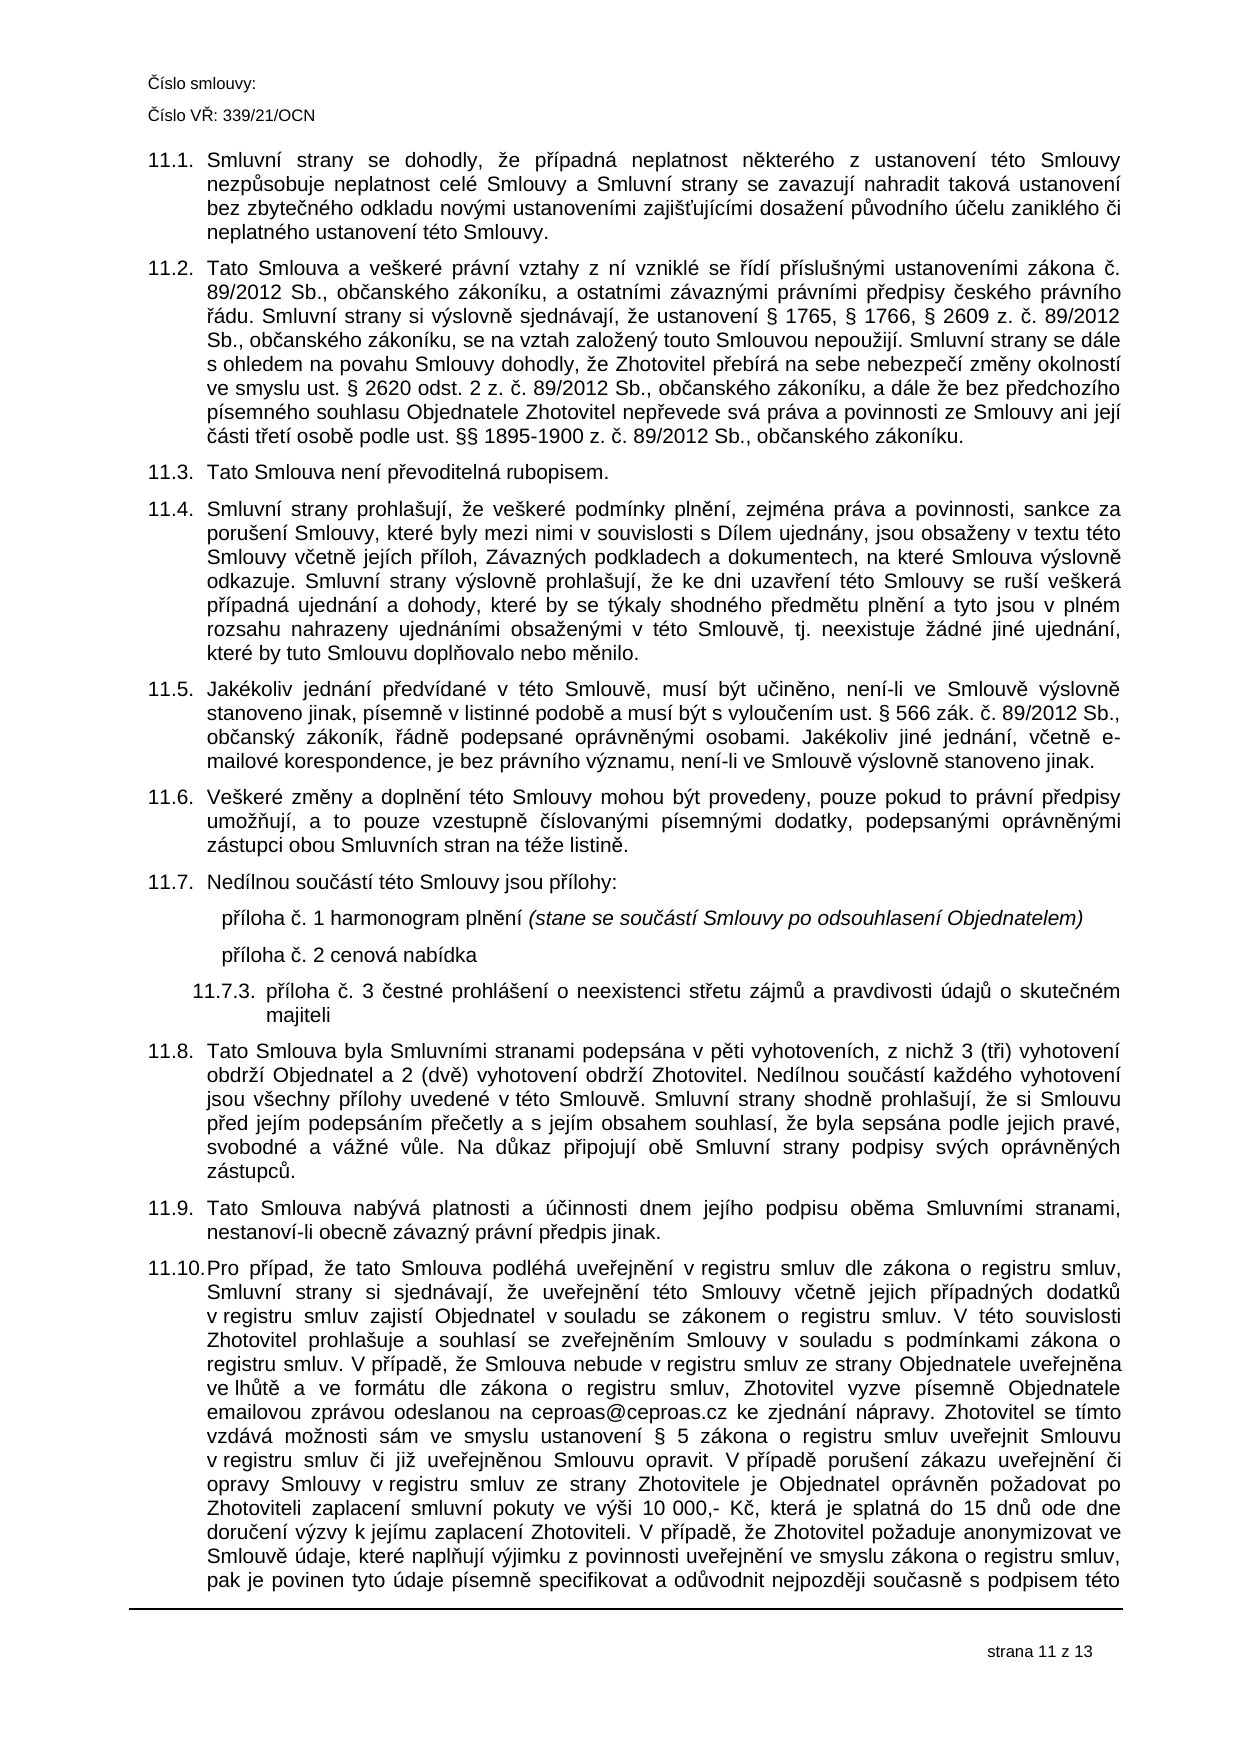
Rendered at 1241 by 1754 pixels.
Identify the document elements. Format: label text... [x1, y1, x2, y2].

text Tato Smlouva a veškeré právní vztahy z ní vzniklé se řídí příslušnými ustanoveními zákona č. 89/2012 Sb., občanského zákoníku, a ostatními závaznými právními předpisy českého právního řádu. Smluvní strany si výslovně sjednávají, že ustanovení § 1765, § 1766, § 2609 z. č. 89/2012 Sb., občanského zákoníku, se na vztah založený touto Smlouvou nepoužijí. Smluvní strany se dále s ohledem na povahu Smlouvy dohodly, že Zhotovitel přebírá na sebe nebezpečí změny okolností ve smyslu ust. § 2620 odst. 2 z. č. 89/2012 Sb., občanského zákoníku, a dále že bez předchozího písemného souhlasu Objednatele Zhotovitel nepřevede svá práva a povinnosti ze Smlouvy ani její části třetí osobě podle ust. §§ 1895-1900 z. č. 89/2012 Sb., občanského zákoníku. [148, 256, 1122, 448]
text Tato Smlouva není převoditelná rubopisem. [148, 460, 1122, 484]
text Tato Smlouva byla Smluvními stranami podepsána v pěti vyhotoveních, z nichž 3 (tři) vyhotovení obdrží Objednatel a 2 (dvě) vyhotovení obdrží Zhotovitel. Nedílnou součástí každého vyhotovení jsou všechny přílohy uvedené v této Smlouvě. Smluvní strany shodně prohlašují, že si Smlouvu před jejím podepsáním přečetly a s jejím obsahem souhlasí, že byla sepsána podle jejich pravé, svobodné a vážné vůle. Na důkaz připojují obě Smluvní strany podpisy svých oprávněných zástupců. [148, 1039, 1122, 1183]
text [148, 1256, 1122, 1591]
text Tato Smlouva nabývá platnosti a účinnosti dnem jejího podpisu oběma Smluvními stranami, nestanoví-li obecně závazný právní předpis jinak. [148, 1196, 1122, 1243]
text Smluvní strany prohlašují, že veškeré podmínky plnění, zejména práva a povinnosti, sankce za porušení Smlouvy, které byly mezi nimi v souvislosti s Dílem ujednány, jsou obsaženy v textu této Smlouvy včetně jejích příloh, Závazných podkladech a dokumentech, na které Smlouva výslovně odkazuje. Smluvní strany výslovně prohlašují, že ke dni uzavření této Smlouvy se ruší veškerá případná ujednání a dohody, které by se týkaly shodného předmětu plnění a tyto jsou v plném rozsahu nahrazeny ujednáními obsaženými v této Smlouvě, tj. neexistuje žádné jiné ujednání, které by tuto Smlouvu doplňovalo nebo měnilo. [148, 497, 1122, 664]
text Smluvní strany se dohodly, že případná neplatnost některého z ustanovení této Smlouvy nezpůsobuje neplatnost celé Smlouvy a Smluvní strany se zavazují nahradit taková ustanovení bez zbytečného odkladu novými ustanoveními zajišťujícími dosažení původního účelu zaniklého či neplatného ustanovení této Smlouvy. [148, 148, 1122, 243]
text Nedílnou součástí této Smlouvy jsou přílohy: [148, 869, 1122, 893]
text Veškeré změny a doplnění této Smlouvy mohou být provedeny, pouze pokud to právní předpisy umožňují, a to pouze vzestupně číslovanými písemnými dodatky, podepsanými oprávněnými zástupci obou Smluvních stran na téže listině. [148, 785, 1122, 857]
text příloha č. 3 čestné prohlášení o neexistenci střetu zájmů a pravdivosti údajů o skutečném majiteli [192, 979, 1122, 1027]
text příloha č. 2 cenová nabídka [0, 942, 1122, 966]
text Jakékoliv jednání předvídané v této Smlouvě, musí být učiněno, není-li ve Smlouvě výslovně stanoveno jinak, písemně v listinné podobě a musí být s vyloučením ust. § 566 zák. č. 89/2012 Sb., občanský zákoník, řádně podepsané oprávněnými osobami. Jakékoliv jiné jednání, včetně e-mailové korespondence, je bez právního významu, není-li ve Smlouvě výslovně stanoveno jinak. [148, 677, 1122, 773]
text příloha č. 1 harmonogram plnění (stane se součástí Smlouvy po odsouhlasení Objednatelem) [0, 906, 1122, 930]
